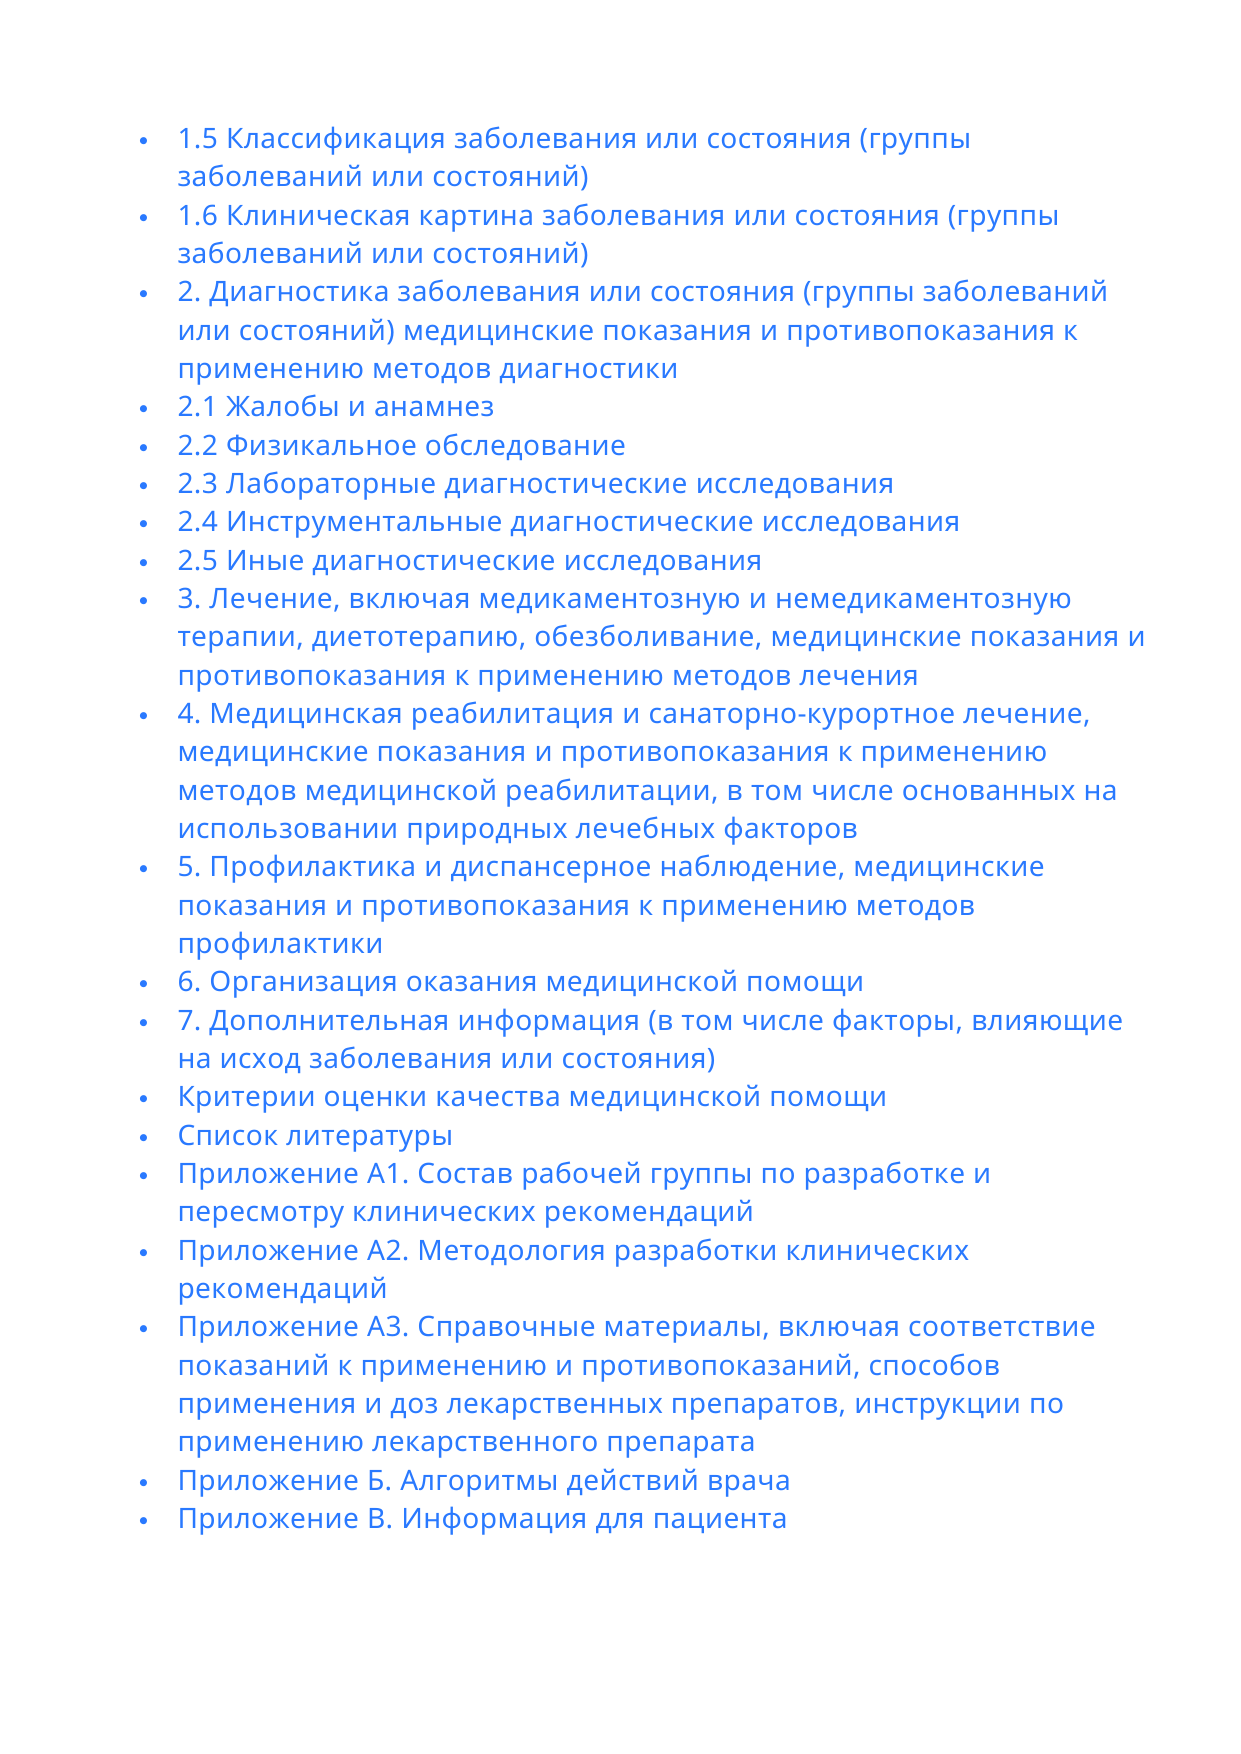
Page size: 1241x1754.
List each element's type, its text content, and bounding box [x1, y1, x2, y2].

list Приложение Б. Алгоритмы действий врача [140, 1460, 1152, 1498]
list Список литературы [140, 1115, 1152, 1153]
list 5. Профилактика и диспансерное наблюдение, медицинские показания и противопоказания к применению методов профилактики [140, 846, 1152, 961]
list Приложение В. Информация для пациента [140, 1498, 1152, 1536]
list 1.6 Клиническая картина заболевания или состояния (группы заболеваний или состояний) [140, 195, 1152, 271]
list Приложение А1. Состав рабочей группы по разработке и пересмотру клинических рекомендаций [140, 1153, 1152, 1230]
list 6. Организация оказания медицинской помощи [140, 961, 1152, 1000]
list 2.4 Инструментальные диагностические исследования [140, 501, 1152, 540]
list 7. Дополнительная информация (в том числе факторы, влияющие на исход заболевания или состояния) [140, 1000, 1152, 1076]
list Приложение А2. Методология разработки клинических рекомендаций [140, 1230, 1152, 1306]
list 1.5 Классификация заболевания или состояния (группы заболеваний или состояний) [140, 118, 1152, 195]
list Критерии оценки качества медицинской помощи [140, 1076, 1152, 1115]
list 2. Диагностика заболевания или состояния (группы заболеваний или состояний) медицинские показания и противопоказания к применению методов диагностики [140, 271, 1152, 386]
list 4. Медицинская реабилитация и санаторно-курортное лечение, медицинские показания и противопоказания к применению методов медицинской реабилитации, в том числе основанных на использовании природных лечебных факторов [140, 693, 1152, 846]
list 3. Лечение, включая медикаментозную и немедикаментозную терапии, диетотерапию, обезболивание, медицинские показания и противопоказания к применению методов лечения [140, 578, 1152, 693]
list 2.5 Иные диагностические исследования [140, 540, 1152, 578]
list Приложение А3. Справочные материалы, включая соответствие показаний к применению и противопоказаний, способов применения и доз лекарственных препаратов, инструкции по применению лекарственного препарата [140, 1306, 1152, 1460]
list 2.2 Физикальное обследование [140, 425, 1152, 463]
list 2.1 Жалобы и анамнез [140, 386, 1152, 425]
list 2.3 Лабораторные диагностические исследования [140, 463, 1152, 501]
